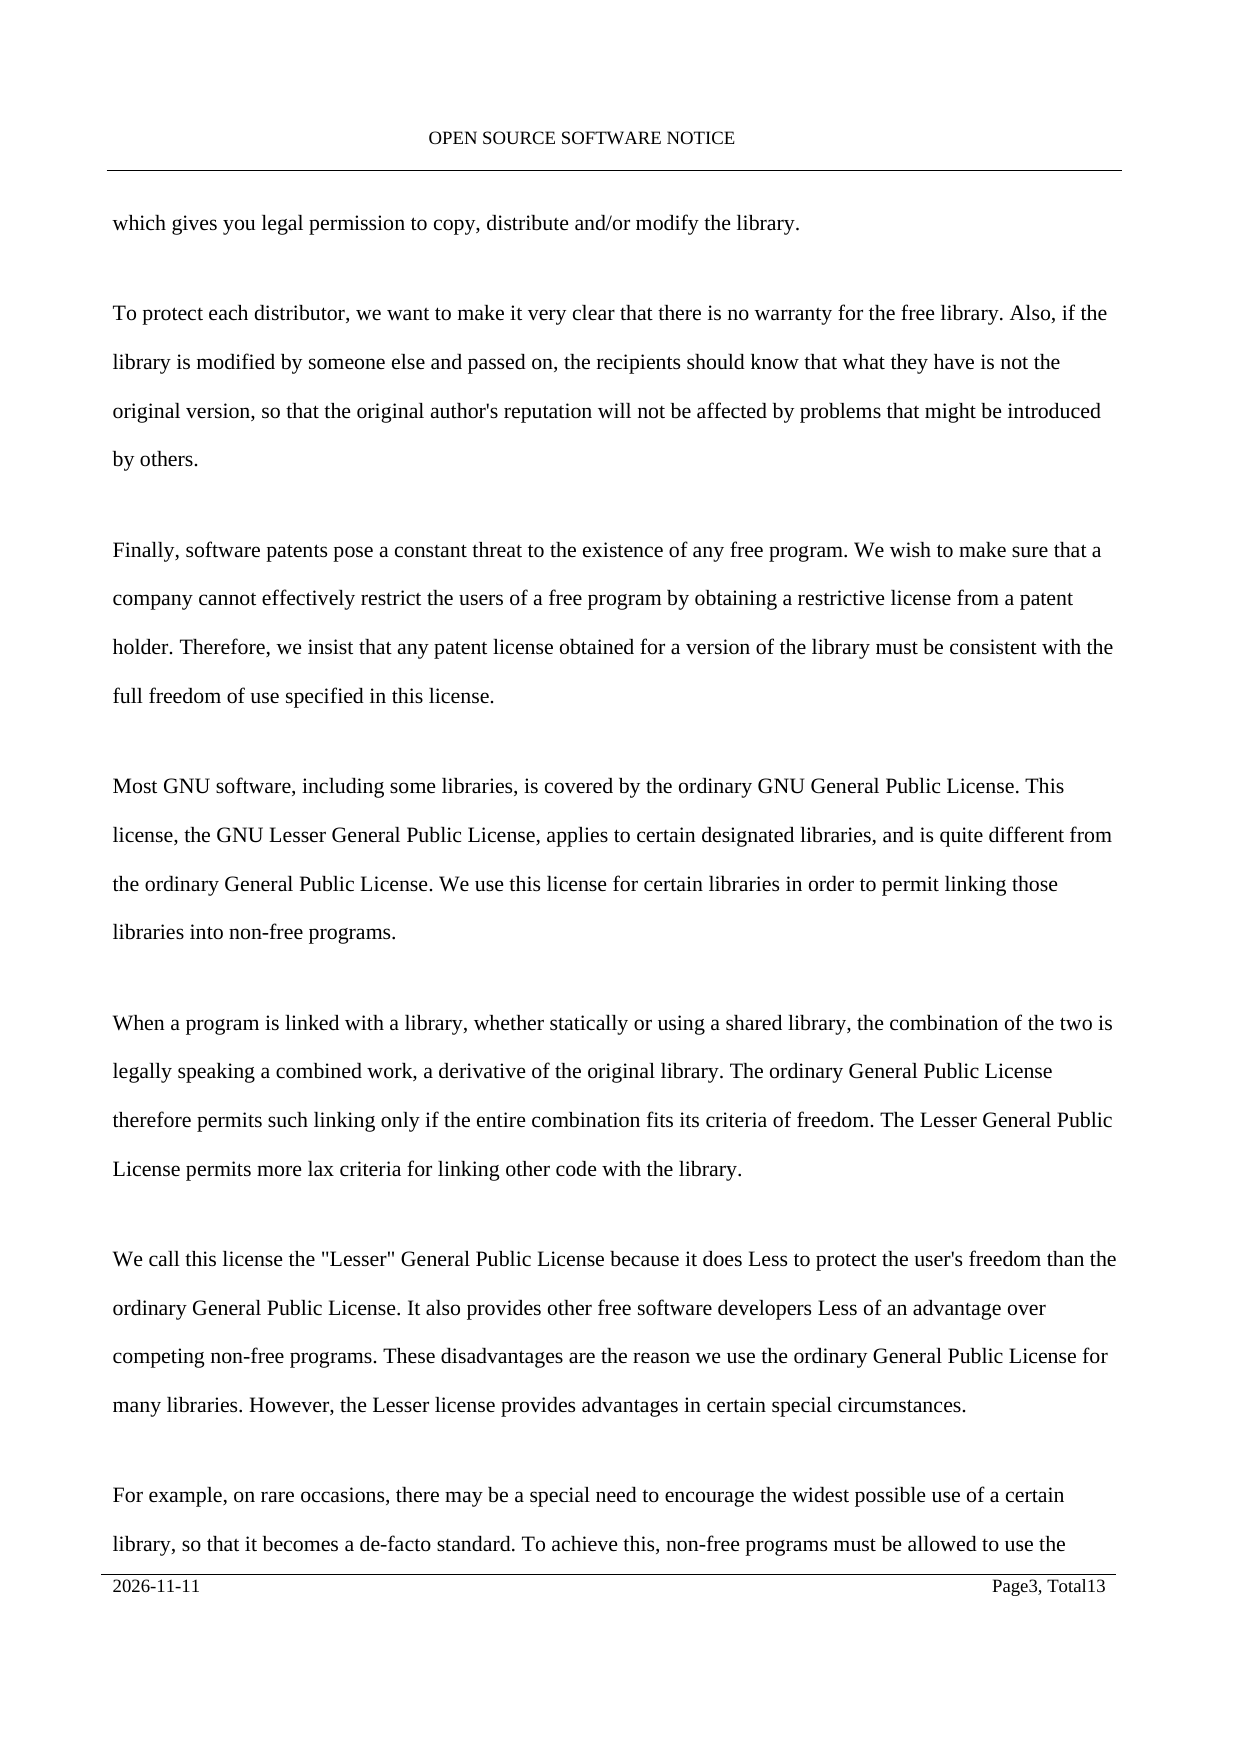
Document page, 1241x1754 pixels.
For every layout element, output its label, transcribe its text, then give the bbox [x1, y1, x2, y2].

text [112, 206, 1128, 239]
text We call this license the "Lesser" General Public License because it does Less to protect the user's freedom than the ordinary General Public License. It also provides other free software developers Less of an advantage over competing non-free programs. These disadvantages are the reason we use the ordinary General Public License for many libraries. However, the Lesser license provides advantages in certain special circumstances. [112, 1242, 1128, 1421]
text Most GNU software, including some libraries, is covered by the ordinary GNU General Public License. This license, the GNU Lesser General Public License, applies to certain designated libraries, and is quite different from the ordinary General Public License. We use this license for certain libraries in order to permit linking those libraries into non-free programs. [112, 769, 1128, 948]
text Finally, software patents pose a constant threat to the existence of any free program. We wish to make sure that a company cannot effectively restrict the users of a free program by obtaining a restrictive license from a patent holder. Therefore, we insist that any patent license obtained for a version of the library must be consistent with the full freedom of use specified in this license. [112, 533, 1128, 712]
text To protect each distributor, we want to make it very clear that there is no warranty for the free library. Also, if the library is modified by someone else and passed on, the recipients should know that what they have is not the original version, so that the original author's reputation will not be affected by problems that might be introduced by others. [112, 297, 1128, 475]
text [112, 1479, 1128, 1560]
text When a program is linked with a library, whether statically or using a shared library, the combination of the two is legally speaking a combined work, a derivative of the original library. The ordinary General Public License therefore permits such linking only if the entire combination fits its criteria of freedom. The Lesser General Public License permits more lax criteria for linking other code with the library. [112, 1006, 1128, 1185]
